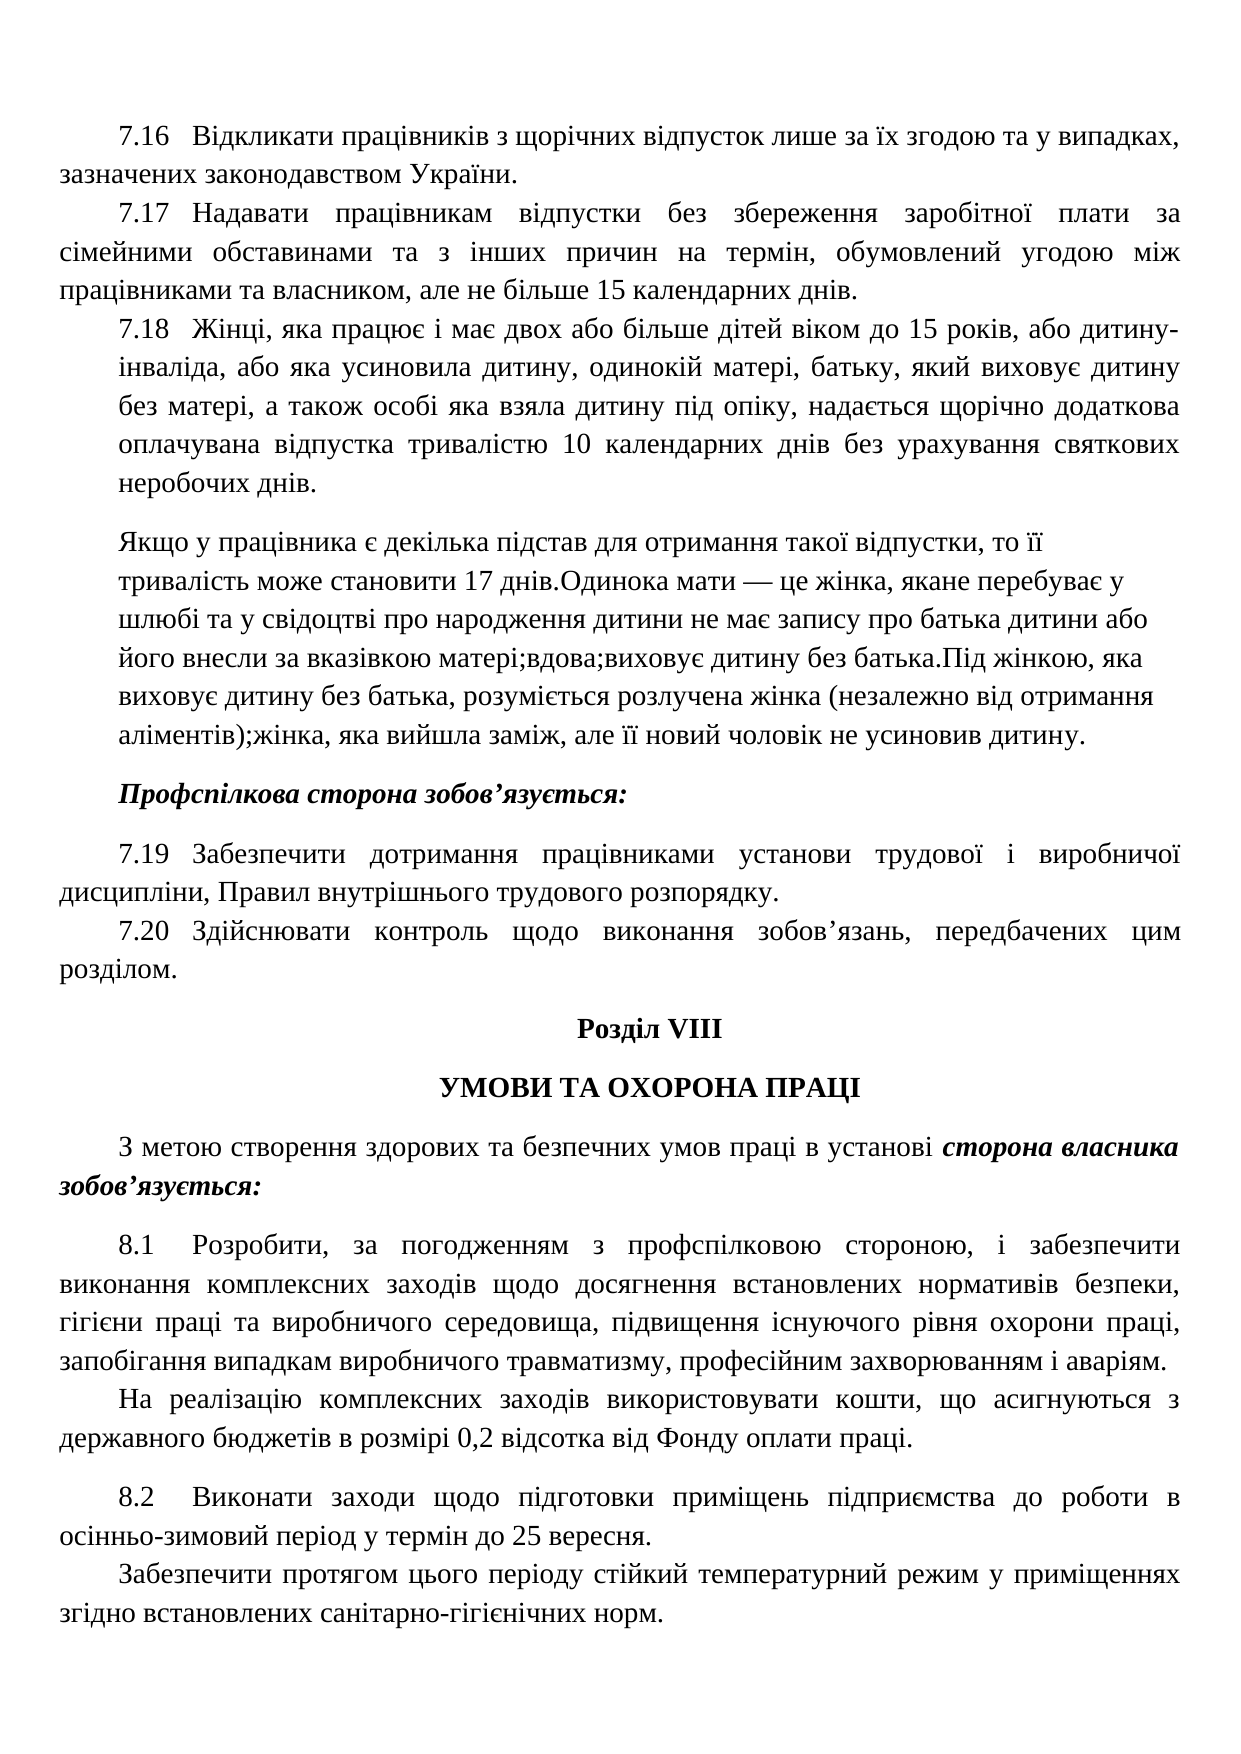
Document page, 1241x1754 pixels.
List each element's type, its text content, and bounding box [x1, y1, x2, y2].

text УМОВИ ТА ОХОРОНА ПРАЦІ [59, 1070, 1181, 1104]
text Якщо у працівника є декілька підстав для отримання такої відпустки, то її тривалість може становити 17 днів.Одинока мати — це жінка, якане перебуває у шлюбі та у свідоцтві про народження дитини не має запису про батька дитини або його внесли за вказівкою матері;вдова;виховує дитину без батька.Під жінкою, яка виховує дитину без батька, розуміється розлучена жінка (незалежно від отримання аліментів);жінка, яка вийшла заміж, але її новий чоловік не усиновив дитину. [118, 524, 1181, 751]
text 7.20 Здійснювати контроль щодо виконання зобов’язань, передбачених цим розділом. [59, 913, 1181, 985]
text Профспілкова сторона зобов’язується: [59, 776, 1181, 810]
text 8.2 Виконати заходи щодо підготовки приміщень підприємства до роботи в осінньо-зимовий період у термін до 25 вересня. [59, 1479, 1181, 1552]
text Розділ VIII [59, 1011, 1181, 1044]
text З метою створення здорових та безпечних умов праці в установі сторона власника зобов’язується: [59, 1129, 1181, 1202]
text 8.1 Розробити, за погодженням з профспілковою стороною, і забезпечити виконання комплексних заходів щодо досягнення встановлених нормативів безпеки, гігієни праці та виробничого середовища, підвищення існуючого рівня охорони праці, запобігання випадкам виробничого травматизму, професійним захворюванням і аваріям. [59, 1227, 1181, 1377]
text 7.19 Забезпечити дотримання працівниками установи трудової і виробничої дисципліни, Правил внутрішнього трудового розпорядку. [59, 836, 1181, 908]
text Забезпечити протягом цього періоду стійкий температурний режим у приміщеннях згідно встановлених санітарно-гігієнічних норм. [59, 1557, 1181, 1629]
text На реалізацію комплексних заходів використовувати кошти, що асигнуються з державного бюджетів в розмірі 0,2 відсотка від Фонду оплати праці. [59, 1382, 1181, 1454]
text 7.17 Надавати працівникам відпустки без збереження заробітної плати за сімейними обставинами та з інших причин на термін, обумовлений угодою між працівниками та власником, але не більше 15 календарних днів. [59, 195, 1181, 306]
text 7.18 Жінці, яка працює і має двох або більше дітей віком до 15 років, або дитину-інваліда, або яка усиновила дитину, одинокій матері, батьку, який виховує дитину без матері, а також особі яка взяла дитину під опіку, надається щорічно додаткова оплачувана відпустка тривалістю 10 календарних днів без урахування святкових неробочих днів. [118, 311, 1181, 498]
text 7.16 Відкликати працівників з щорічних відпусток лише за їх згодою та у випадках, зазначених законодавством України. [59, 118, 1181, 190]
